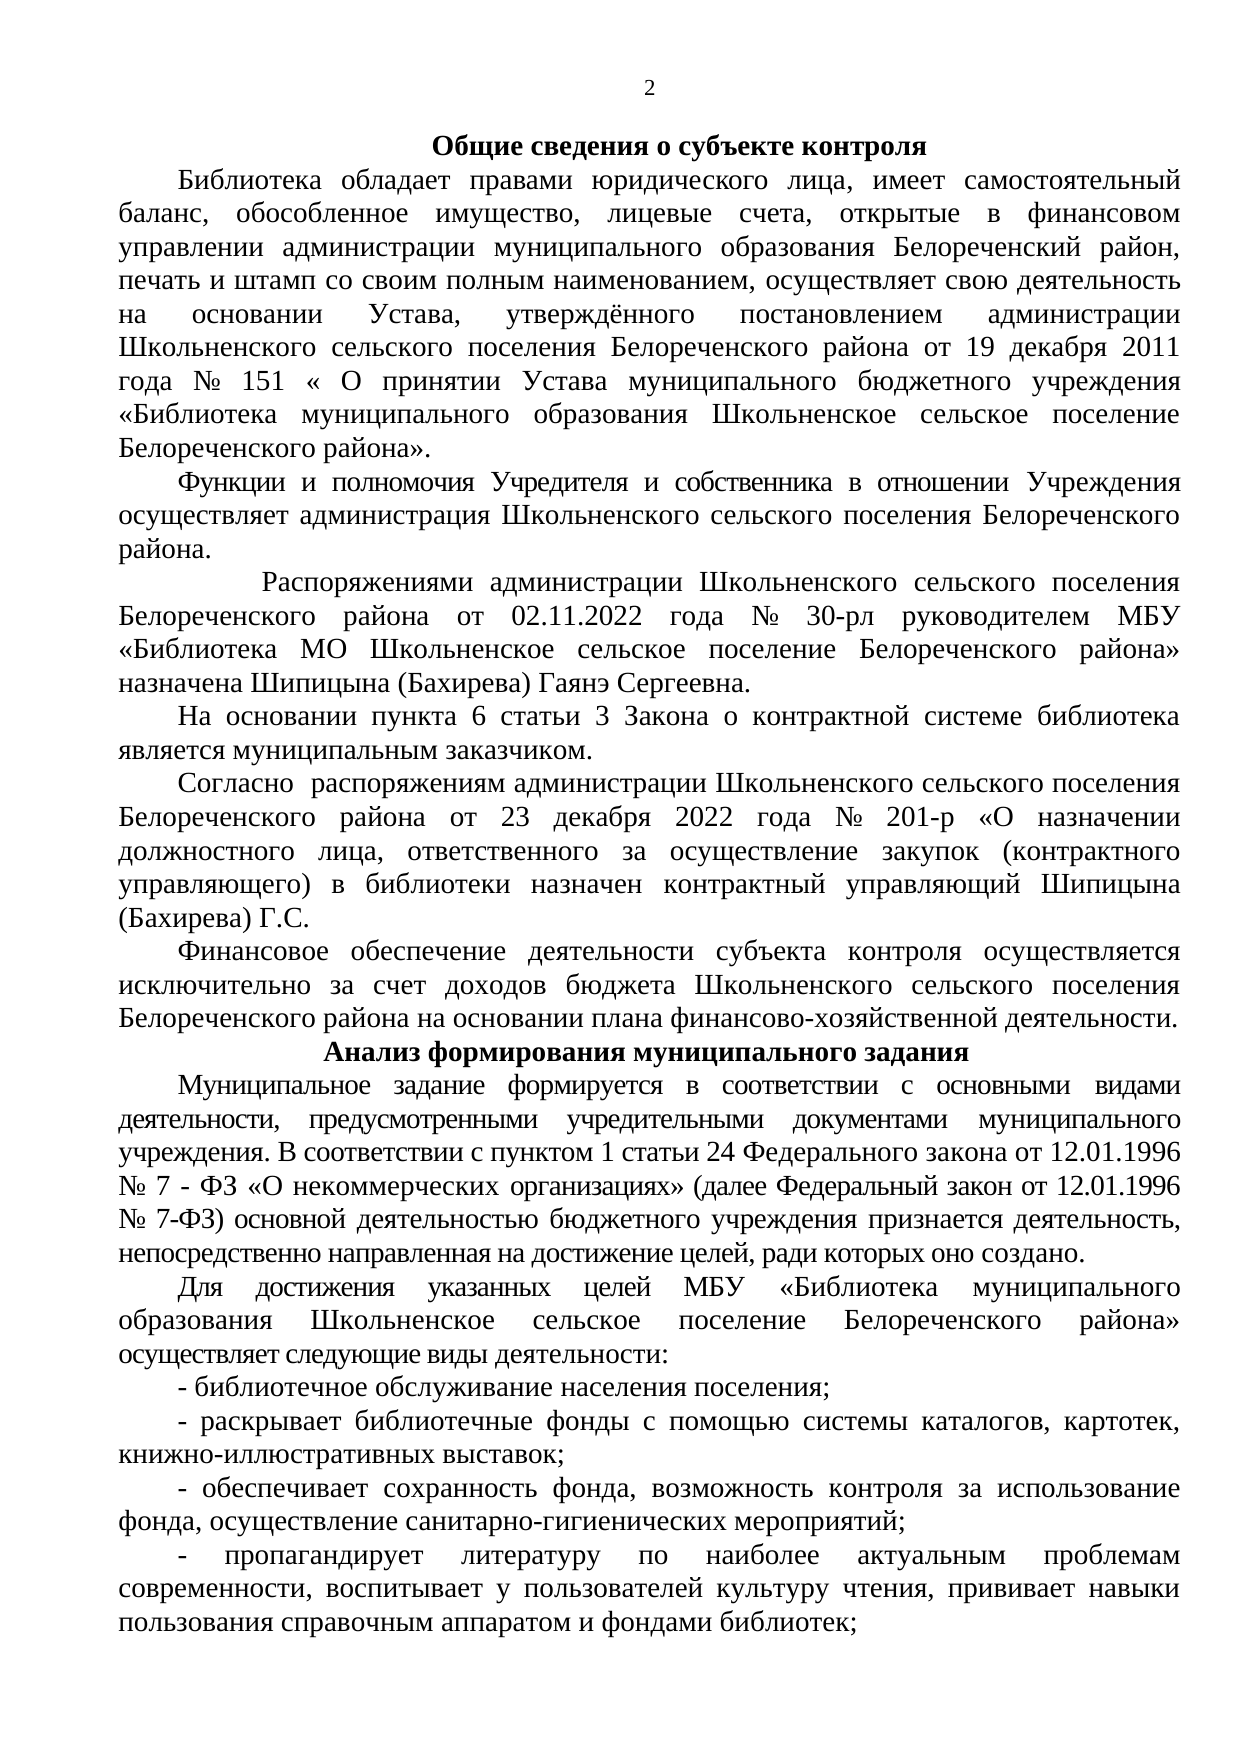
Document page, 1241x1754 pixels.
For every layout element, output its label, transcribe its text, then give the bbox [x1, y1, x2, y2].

text Согласно распоряжениям администрации Школьненского сельского поселения Белореченского района от 23 декабря 2022 года № 201-р «О назначении должностного лица, ответственного за осуществление закупок (контрактного управляющего) в библиотеки назначен контрактный управляющий Шипицына (Бахирева) Г.С. [118, 766, 1181, 933]
text Анализ формирования муниципального задания [118, 1034, 1181, 1067]
text - пропагандирует литературу по наиболее актуальным проблемам современности, воспитывает у пользователей культуру чтения, прививает навыки пользования справочным аппаратом и фондами библиотек; [118, 1537, 1181, 1638]
text Муниципальное задание формируется в соответствии с основными видами деятельности, предусмотренными учредительными документами муниципального учреждения. В соответствии с пунктом 1 статьи 24 Федерального закона от 12.01.1996 № 7 - ФЗ «О некоммерческих организациях» (далее Федеральный закон от 12.01.1996 № 7-ФЗ) основной деятельностью бюджетного учреждения признается деятельность, непосредственно направленная на достижение целей, ради которых оно создано. [118, 1067, 1181, 1269]
text - раскрывает библиотечные фонды с помощью системы каталогов, картотек, книжно-иллюстративных выставок; [118, 1403, 1181, 1470]
text Финансовое обеспечение деятельности субъекта контроля осуществляется исключительно за счет доходов бюджета Школьненского сельского поселения Белореченского района на основании плана финансово-хозяйственной деятельности. [118, 933, 1181, 1034]
text Распоряжениями администрации Школьненского сельского поселения Белореченского района от 02.11.2022 года № 30-рл руководителем МБУ «Библиотека МО Школьненское сельское поселение Белореченского района» назначена Шипицына (Бахирева) Гаянэ Сергеевна. [118, 564, 1181, 698]
text Библиотека обладает правами юридического лица, имеет самостоятельный баланс, обособленное имущество, лицевые счета, открытые в финансовом управлении администрации муниципального образования Белореченский район, печать и штамп со своим полным наименованием, осуществляет свою деятельность на основании Устава, утверждённого постановлением администрации Школьненского сельского поселения Белореченского района от 19 декабря 2011 года № 151 « О принятии Устава муниципального бюджетного учреждения «Библиотека муниципального образования Школьненское сельское поселение Белореченского района». [118, 162, 1181, 464]
text - обеспечивает сохранность фонда, возможность контроля за использование фонда, осуществление санитарно-гигиенических мероприятий; [118, 1470, 1181, 1537]
text Функции и полномочия Учредителя и собственника в отношении Учреждения осуществляет администрация Школьненского сельского поселения Белореченского района. [118, 464, 1181, 564]
text - библиотечное обслуживание населения поселения; [118, 1369, 1181, 1403]
text Общие сведения о субъекте контроля [118, 128, 1181, 162]
text На основании пункта 6 статьи 3 Закона о контрактной системе библиотека является муниципальным заказчиком. [118, 698, 1181, 766]
text Для достижения указанных целей МБУ «Библиотека муниципального образования Школьненское сельское поселение Белореченского района» осуществляет следующие виды деятельности: [118, 1269, 1181, 1369]
